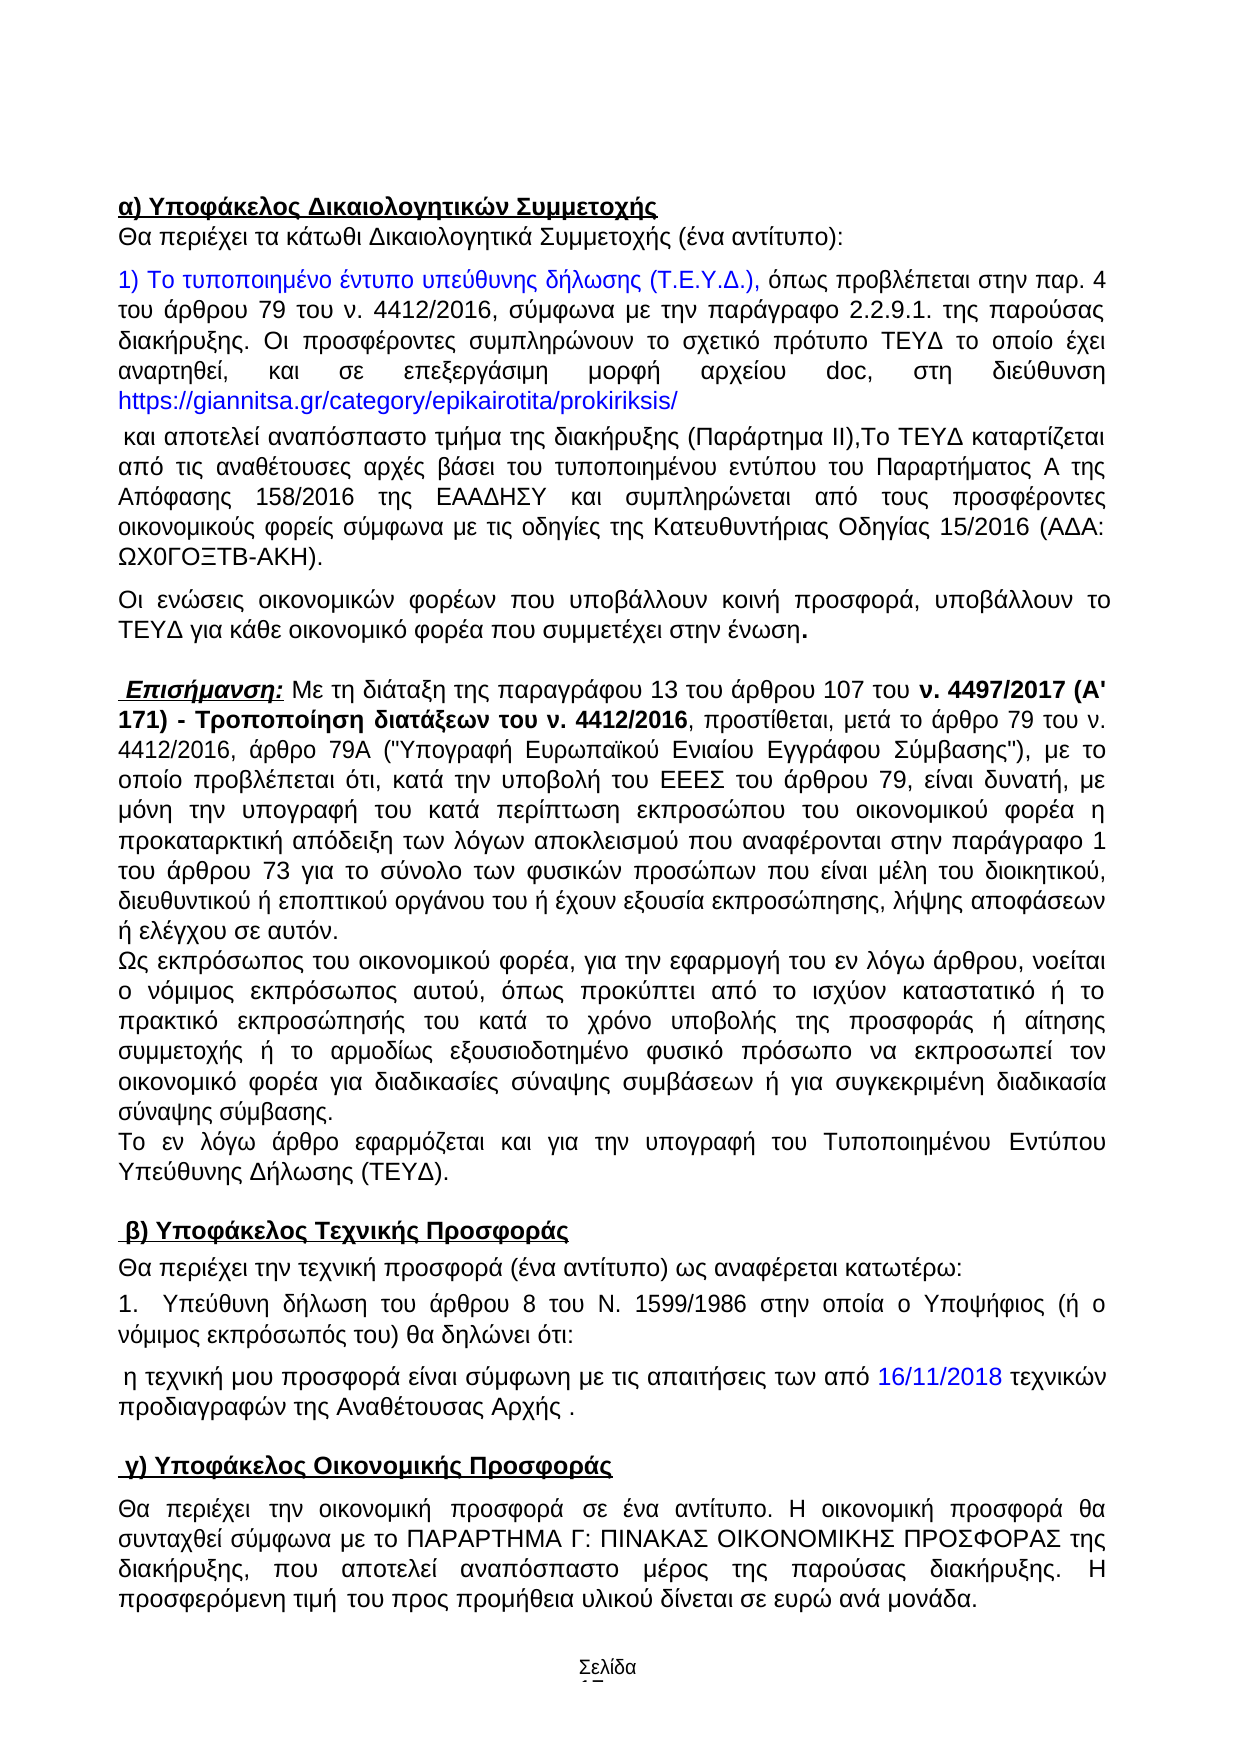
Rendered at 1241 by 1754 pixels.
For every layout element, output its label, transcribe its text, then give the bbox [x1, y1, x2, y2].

text και αποτελεί αναπόσπαστο τμήμα της διακήρυξης (Παράρτημα ΙΙ),Το ΤΕΥΔ καταρτίζεται από τις αναθέτουσες αρχές βάσει του τυποποιημένου εντύπου του Παραρτήματος Α της Απόφασης 158/2016 της ΕΑΑΔΗΣΥ και συμπληρώνεται από τους προσφέροντες οικονομικούς φορείς σύμφωνα με τις οδηγίες της Κατευθυντήριας Οδηγίας 15/2016 (ΑΔΑ: ΩΧ0ΓΟΞΤΒ-ΑΚΗ). [118, 422, 1106, 571]
text γ) Υποφάκελος Οικονομικής Προσφοράς [118, 1451, 1137, 1480]
text Ως εκπρόσωπος του οικονομικού φορέα, για την εφαρμογή του εν λόγω άρθρου, νοείται ο νόμιμος εκπρόσωπος αυτού, όπως προκύπτει από το ισχύον καταστατικό ή το πρακτικό εκπροσώπησής του κατά το χρόνο υποβολής της προσφοράς ή αίτησης συμμετοχής ή το αρμοδίως εξουσιοδοτημένο φυσικό πρόσωπο να εκπροσωπεί τον οικονομικό φορέα για διαδικασίες σύναψης συμβάσεων ή για συγκεκριμένη διαδικασία σύναψης σύμβασης. [118, 946, 1106, 1125]
text η τεχνική μου προσφορά είναι σύμφωνη με τις απαιτήσεις των από 16/11/2018 τεχνικών προδιαγραφών της Αναθέτουσας Αρχής . [118, 1362, 1107, 1421]
text Θα περιέχει την οικονομική προσφορά σε ένα αντίτυπο. Η οικονομική προσφορά θα συνταχθεί σύμφωνα με το ΠΑΡΑΡΤΗΜΑ Γ: ΠΙΝΑΚΑΣ ΟΙΚΟΝΟΜΙΚΗΣ ΠΡΟΣΦΟΡΑΣ της διακήρυξης, που αποτελεί αναπόσπαστο μέρος της παρούσας διακήρυξης. Η προσφερόμενη τιμή του προς προμήθεια υλικού δίνεται σε ευρώ ανά μονάδα. [118, 1494, 1106, 1613]
text 1) Tο τυποποιημένο έντυπο υπεύθυνης δήλωσης (Τ.Ε.Υ.Δ.), όπως προβλέπεται στην παρ. 4 του άρθρου 79 του ν. 4412/2016, σύμφωνα με την παράγραφο 2.2.9.1. της παρούσας διακήρυξης. Οι προσφέροντες συμπληρώνουν το σχετικό πρότυπο ΤΕΥΔ το οποίο έχει αναρτηθεί, και σε επεξεργάσιμη μορφή αρχείου doc, στη διεύθυνση https://giannitsa.gr/category/epikairotita/prokiriksis/ [118, 265, 1106, 414]
text Θα περιέχει την τεχνική προσφορά (ένα αντίτυπο) ως αναφέρεται κατωτέρω: [118, 1252, 1137, 1281]
text Το εν λόγω άρθρο εφαρμόζεται και για την υπογραφή του Τυποποιημένου Εντύπου Υπεύθυνης Δήλωσης (ΤΕΥΔ). [118, 1127, 1106, 1186]
text 1. Υπεύθυνη δήλωση του άρθρου 8 του Ν. 1599/1986 στην οποία ο Υποψήφιος (ή ο νόμιμος εκπρόσωπός του) θα δηλώνει ότι: [118, 1289, 1106, 1348]
text Επισήμανση: Με τη διάταξη της παραγράφου 13 του άρθρου 107 του ν. 4497/2017 (Α' 171) - Τροποποίηση διατάξεων του ν. 4412/2016, προστίθεται, μετά το άρθρο 79 του ν. 4412/2016, άρθρο 79Α ("Υπογραφή Ευρωπαϊκού Ενιαίου Εγγράφου Σύμβασης"), με το οποίο προβλέπεται ότι, κατά την υποβολή του ΕΕΕΣ του άρθρου 79, είναι δυνατή, με μόνη την υπογραφή του κατά περίπτωση εκπροσώπου του οικονομικού φορέα η προκαταρκτική απόδειξη των λόγων αποκλεισμού που αναφέρονται στην παράγραφο 1 του άρθρου 73 για το σύνολο των φυσικών προσώπων που είναι μέλη του διοικητικού, διευθυντικού ή εποπτικού οργάνου του ή έχουν εξουσία εκπροσώπησης, λήψης αποφάσεων ή ελέγχου σε αυτόν. [118, 675, 1106, 945]
text α) Υποφάκελος Δικαιολογητικών Συμμετοχής [118, 192, 1137, 220]
text β) Υποφάκελος Τεχνικής Προσφοράς [118, 1216, 1137, 1244]
text Θα περιέχει τα κάτωθι Δικαιολογητικά Συμμετοχής (ένα αντίτυπο): [118, 222, 1137, 251]
text Οι ενώσεις οικονομικών φορέων που υποβάλλουν κοινή προσφορά, υποβάλλουν το ΤΕΥΔ για κάθε οικονομικό φορέα που συμμετέχει στην ένωση. [118, 585, 1112, 644]
